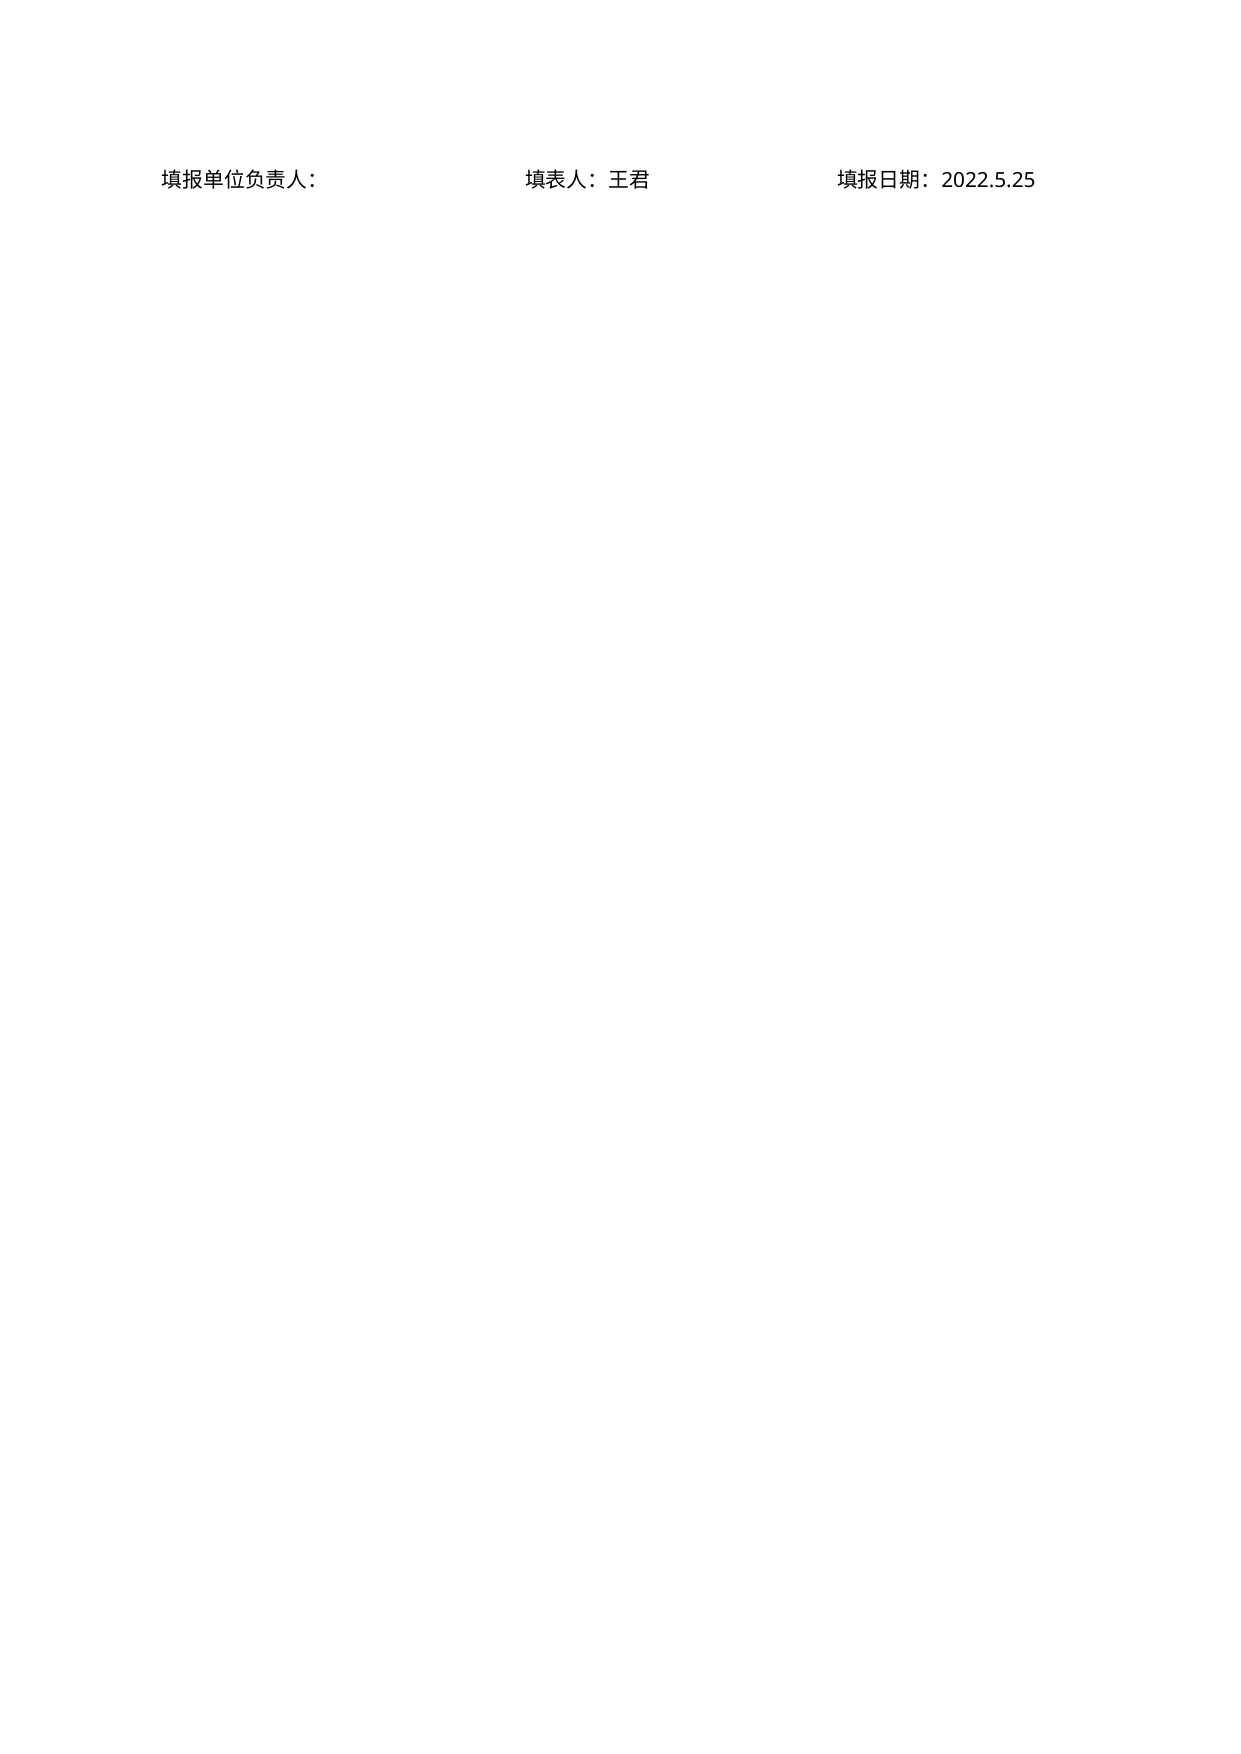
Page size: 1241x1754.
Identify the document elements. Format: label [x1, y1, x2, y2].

table_cell [150, 162, 1090, 196]
